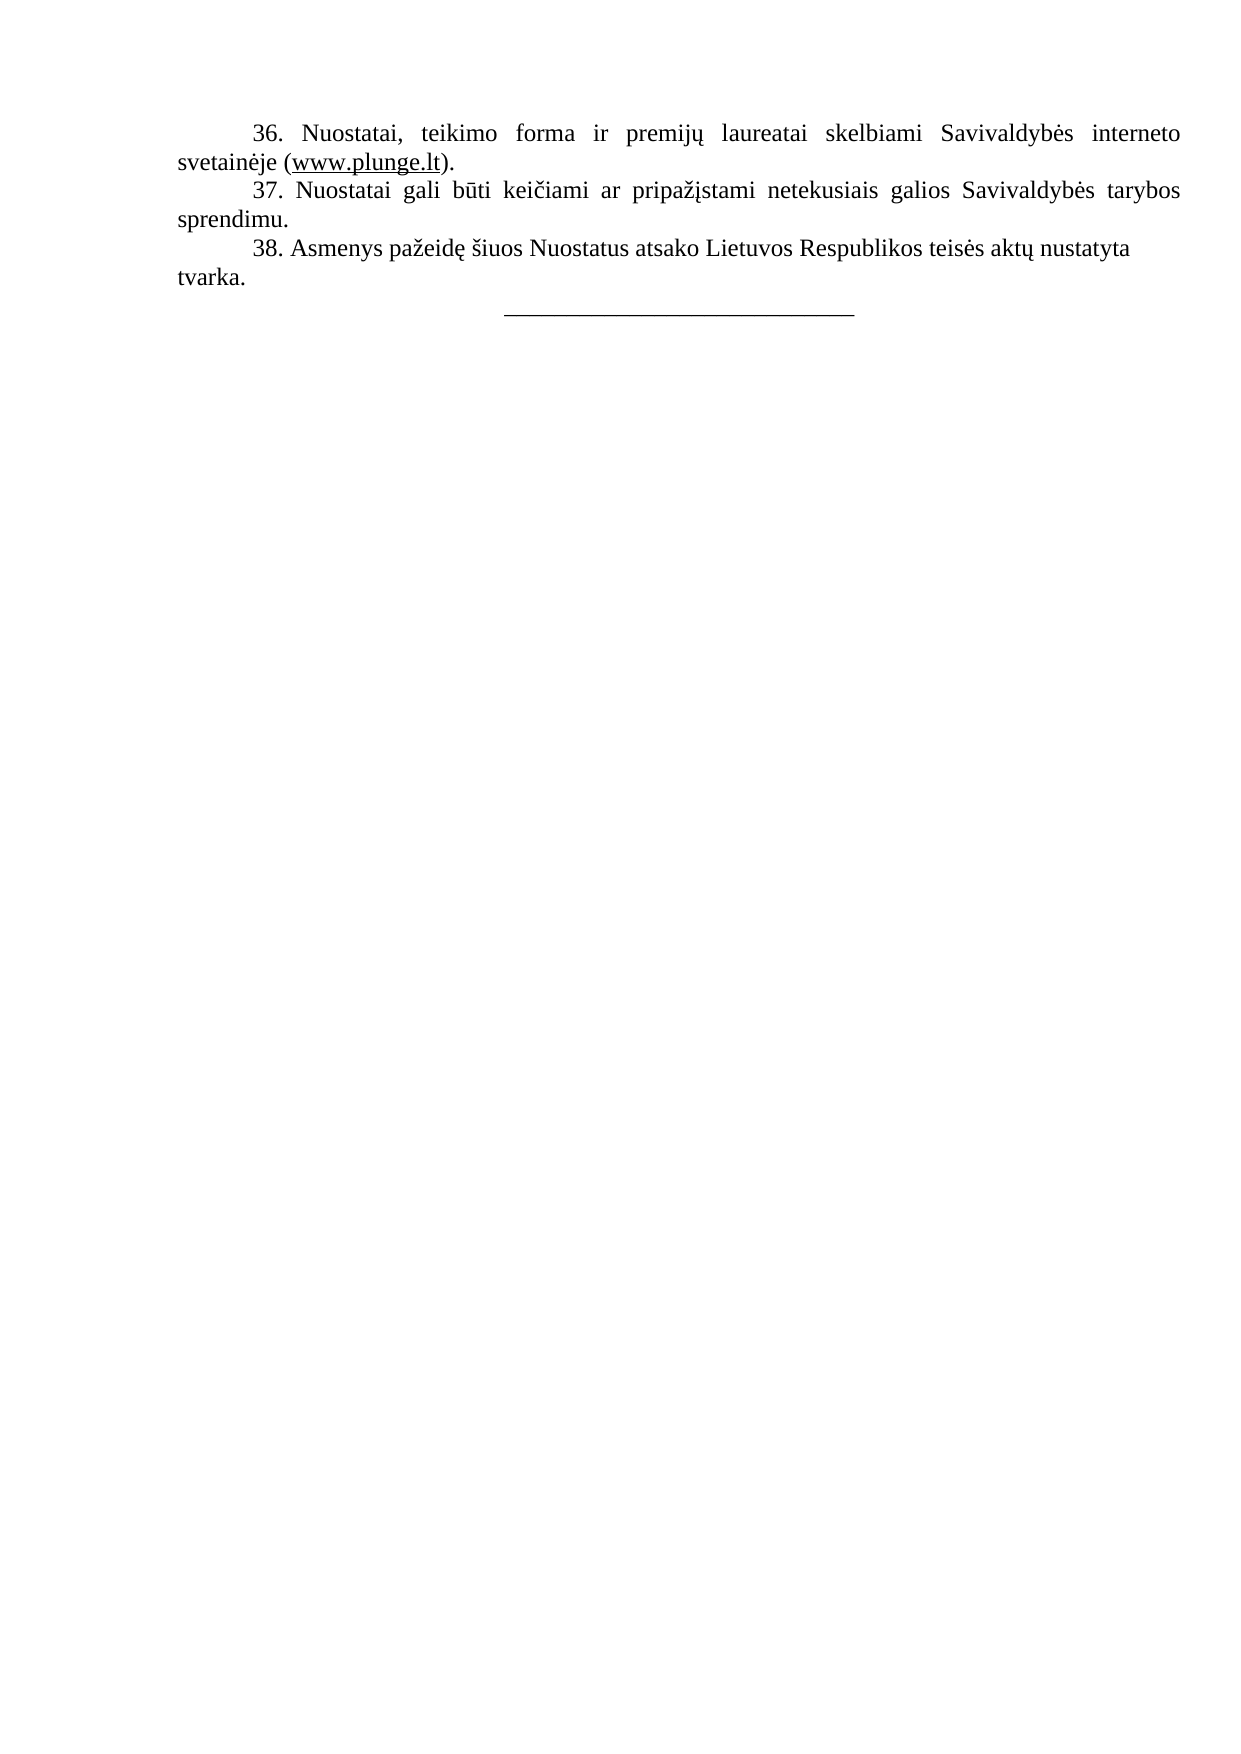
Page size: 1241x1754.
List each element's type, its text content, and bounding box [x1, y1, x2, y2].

text 38. Asmenys pažeidę šiuos Nuostatus atsako Lietuvos Respublikos teisės aktų nustatyta [177, 233, 1181, 262]
text ____________________________ [177, 291, 1181, 319]
text 37. Nuostatai gali būti keičiami ar pripažįstami netekusiais galios Savivaldybės tarybos sprendimu. [177, 176, 1181, 233]
text tvarka. [177, 262, 1181, 291]
text 36. Nuostatai, teikimo forma ir premijų laureatai skelbiami Savivaldybės interneto svetainėje (www.plunge.lt). [177, 118, 1181, 176]
